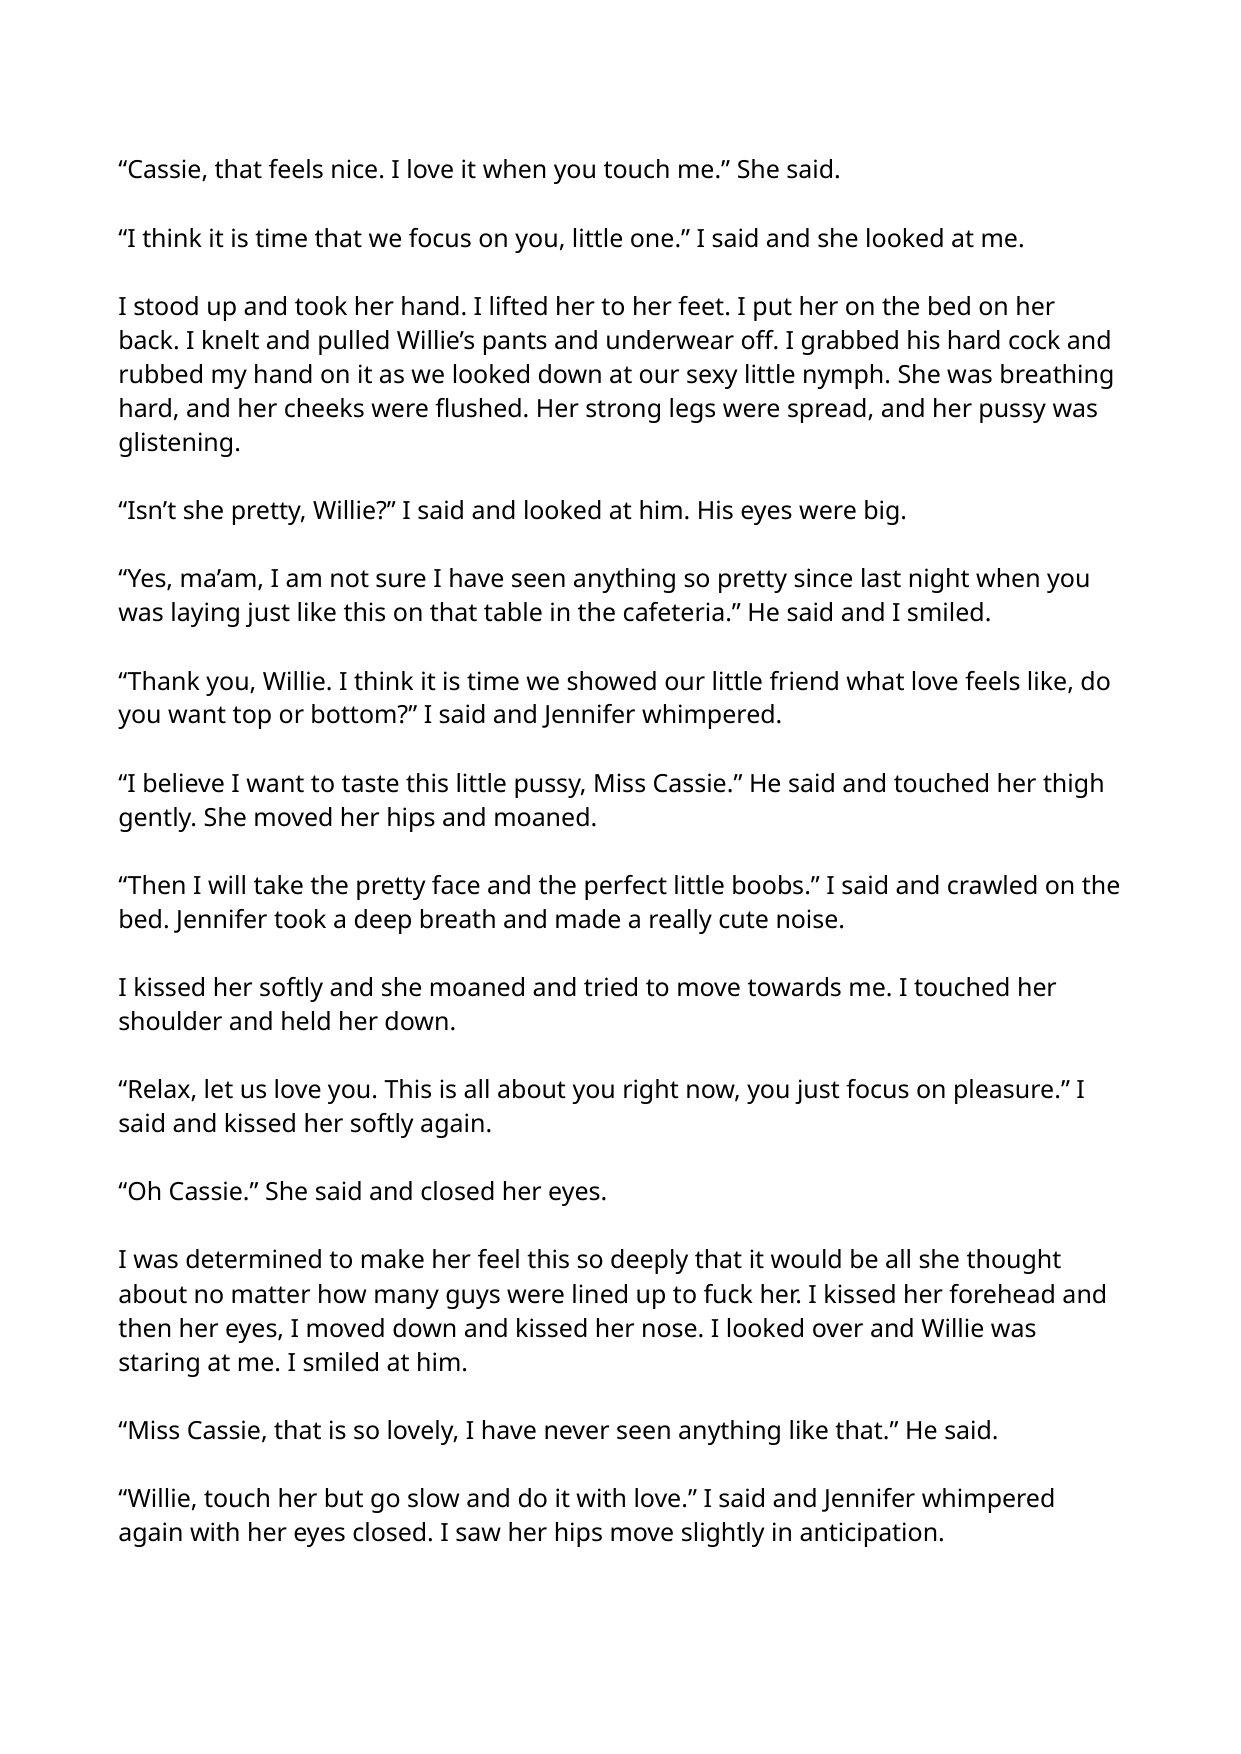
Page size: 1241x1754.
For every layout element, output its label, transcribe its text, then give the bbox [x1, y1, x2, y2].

text “Then I will take the pretty face and the perfect little boobs.” I said and crawled on the bed. Jennifer took a deep breath and made a really cute noise. [118, 867, 1122, 936]
text “Isn’t she pretty, Willie?” I said and looked at him. His eyes were big. [118, 493, 1122, 527]
text “Miss Cassie, that is so lovely, I have never seen anything like that.” He said. [118, 1412, 1122, 1447]
text “Relax, let us love you. This is all about you right now, you just focus on pleasure.” I said and kissed her softly again. [118, 1072, 1122, 1140]
text “Willie, touch her but go slow and do it with love.” I said and Jennifer whimpered again with her eyes closed. I saw her hips move slightly in anticipation. [118, 1481, 1122, 1549]
text I kissed her softly and she moaned and tried to move towards me. I touched her shoulder and held her down. [118, 970, 1122, 1038]
text I stood up and took her hand. I lifted her to her feet. I put her on the bed on her back. I knelt and pulled Willie’s pants and underwear off. I grabbed his hard cock and rubbed my hand on it as we looked down at our sexy little nymph. She was breathing hard, and her cheeks were flushed. Her strong legs were spread, and her pussy was glistening. [118, 288, 1122, 459]
text “Oh Cassie.” She said and closed her eyes. [118, 1174, 1122, 1208]
text “Thank you, Willie. I think it is time we showed our little friend what love feels like, do you want top or bottom?” I said and Jennifer whimpered. [118, 663, 1122, 731]
text “I think it is time that we focus on you, little one.” I said and she looked at me. [118, 220, 1122, 254]
text I was determined to make her feel this so deeply that it would be all she thought about no matter how many guys were lined up to fuck her. I kissed her forehead and then her eyes, I moved down and kissed her nose. I looked over and Willie was staring at me. I smiled at him. [118, 1242, 1122, 1378]
text “I believe I want to taste this little pussy, Miss Cassie.” He said and touched her thigh gently. She moved her hips and moaned. [118, 765, 1122, 833]
text “Yes, ma’am, I am not sure I have seen anything so pretty since last night when you was laying just like this on that table in the cafeteria.” He said and I smiled. [118, 561, 1122, 629]
text “Cassie, that feels nice. I love it when you touch me.” She said. [118, 152, 1122, 186]
